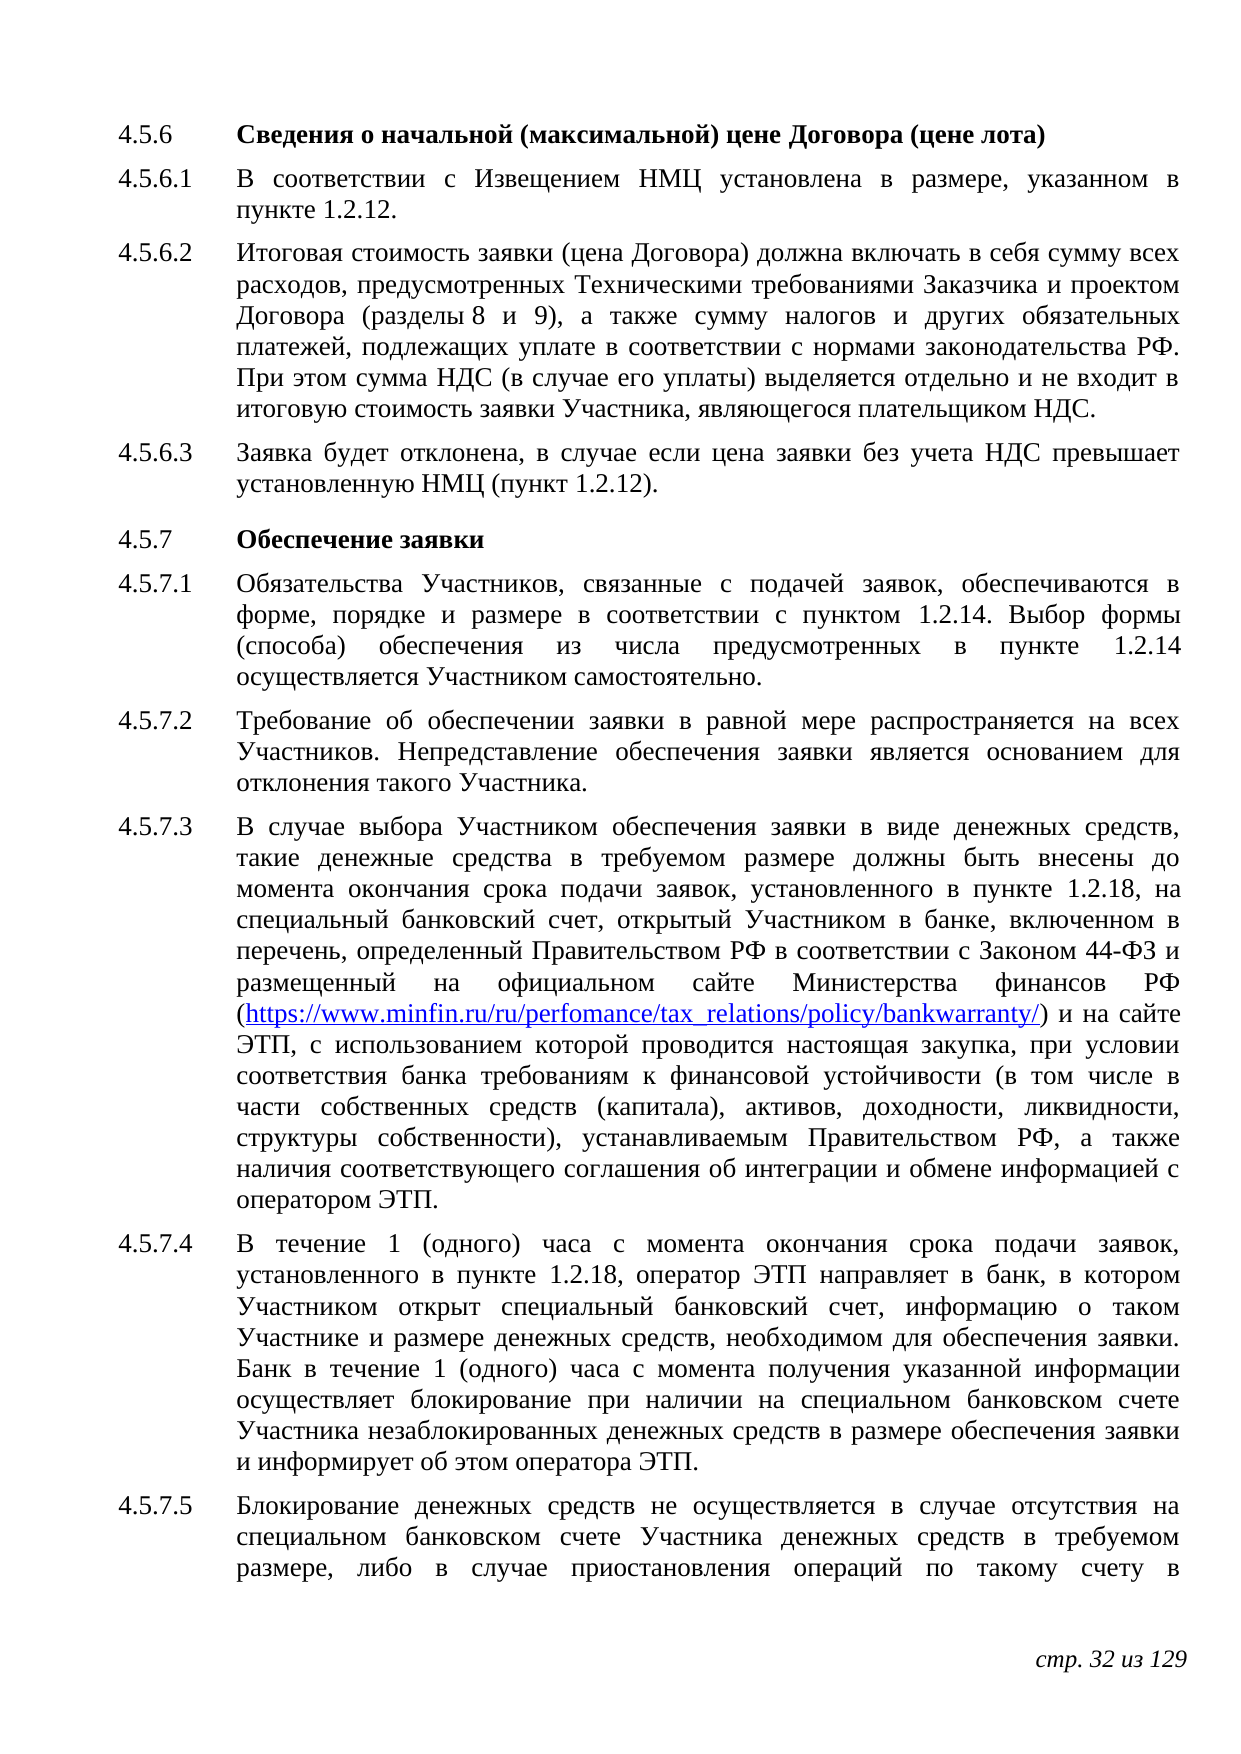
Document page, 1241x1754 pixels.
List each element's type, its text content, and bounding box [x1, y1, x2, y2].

text Сведения о начальной (максимальной) цене Договора (цене лота) [118, 118, 1181, 149]
text Обязательства Участников, связанные с подачей заявок, обеспечиваются в форме, порядке и размере в соответствии с пунктом 1.2.14. Выбор формы (способа) обеспечения из числа предусмотренных в пункте 1.2.14 осуществляется Участником самостоятельно. [118, 567, 1181, 691]
text В случае выбора Участником обеспечения заявки в виде денежных средств, такие денежные средства в требуемом размере должны быть внесены до момента окончания срока подачи заявок, установленного в пункте 1.2.18, на специальный банковский счет, открытый Участником в банке, включенном в перечень, определенный Правительством РФ в соответствии с Законом 44-ФЗ и размещенный на официальном сайте Министерства финансов РФ (https://www.minfin.ru/ru/perfomance/tax_relations/policy/bankwarranty/) и на сайте ЭТП, с использованием которой проводится настоящая закупка, при условии соответствия банка требованиям к финансовой устойчивости (в том числе в части собственных средств (капитала), активов, доходности, ликвидности, структуры собственности), устанавливаемым Правительством РФ, а также наличия соответствующего соглашения об интеграции и обмене информацией с оператором ЭТП. [118, 810, 1181, 1215]
text В соответствии с Извещением НМЦ установлена в размере, указанном в пункте 1.2.12. [118, 162, 1181, 224]
text Обеспечение заявки [118, 523, 1181, 554]
text В течение 1 (одного) часа с момента окончания срока подачи заявок, установленного в пункте 1.2.18, оператор ЭТП направляет в банк, в котором Участником открыт специальный банковский счет, информацию о таком Участнике и размере денежных средств, необходимом для обеспечения заявки. Банк в течение 1 (одного) часа с момента получения указанной информации осуществляет блокирование при наличии на специальном банковском счете Участника незаблокированных денежных средств в размере обеспечения заявки и информирует об этом оператора ЭТП. [118, 1227, 1181, 1476]
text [118, 1489, 1181, 1582]
text Итоговая стоимость заявки (цена Договора) должна включать в себя сумму всех расходов, предусмотренных Техническими требованиями Заказчика и проектом Договора (разделы 8 и 9), а также сумму налогов и других обязательных платежей, подлежащих уплате в соответствии с нормами законодательства РФ. При этом сумма НДС (в случае его уплаты) выделяется отдельно и не входит в итоговую стоимость заявки Участника, являющегося плательщиком НДС. [118, 237, 1181, 423]
text Требование об обеспечении заявки в равной мере распространяется на всех Участников. Непредставление обеспечения заявки является основанием для отклонения такого Участника. [118, 704, 1181, 797]
text Заявка будет отклонена, в случае если цена заявки без учета НДС превышает установленную НМЦ (пункт 1.2.12). [118, 436, 1181, 498]
